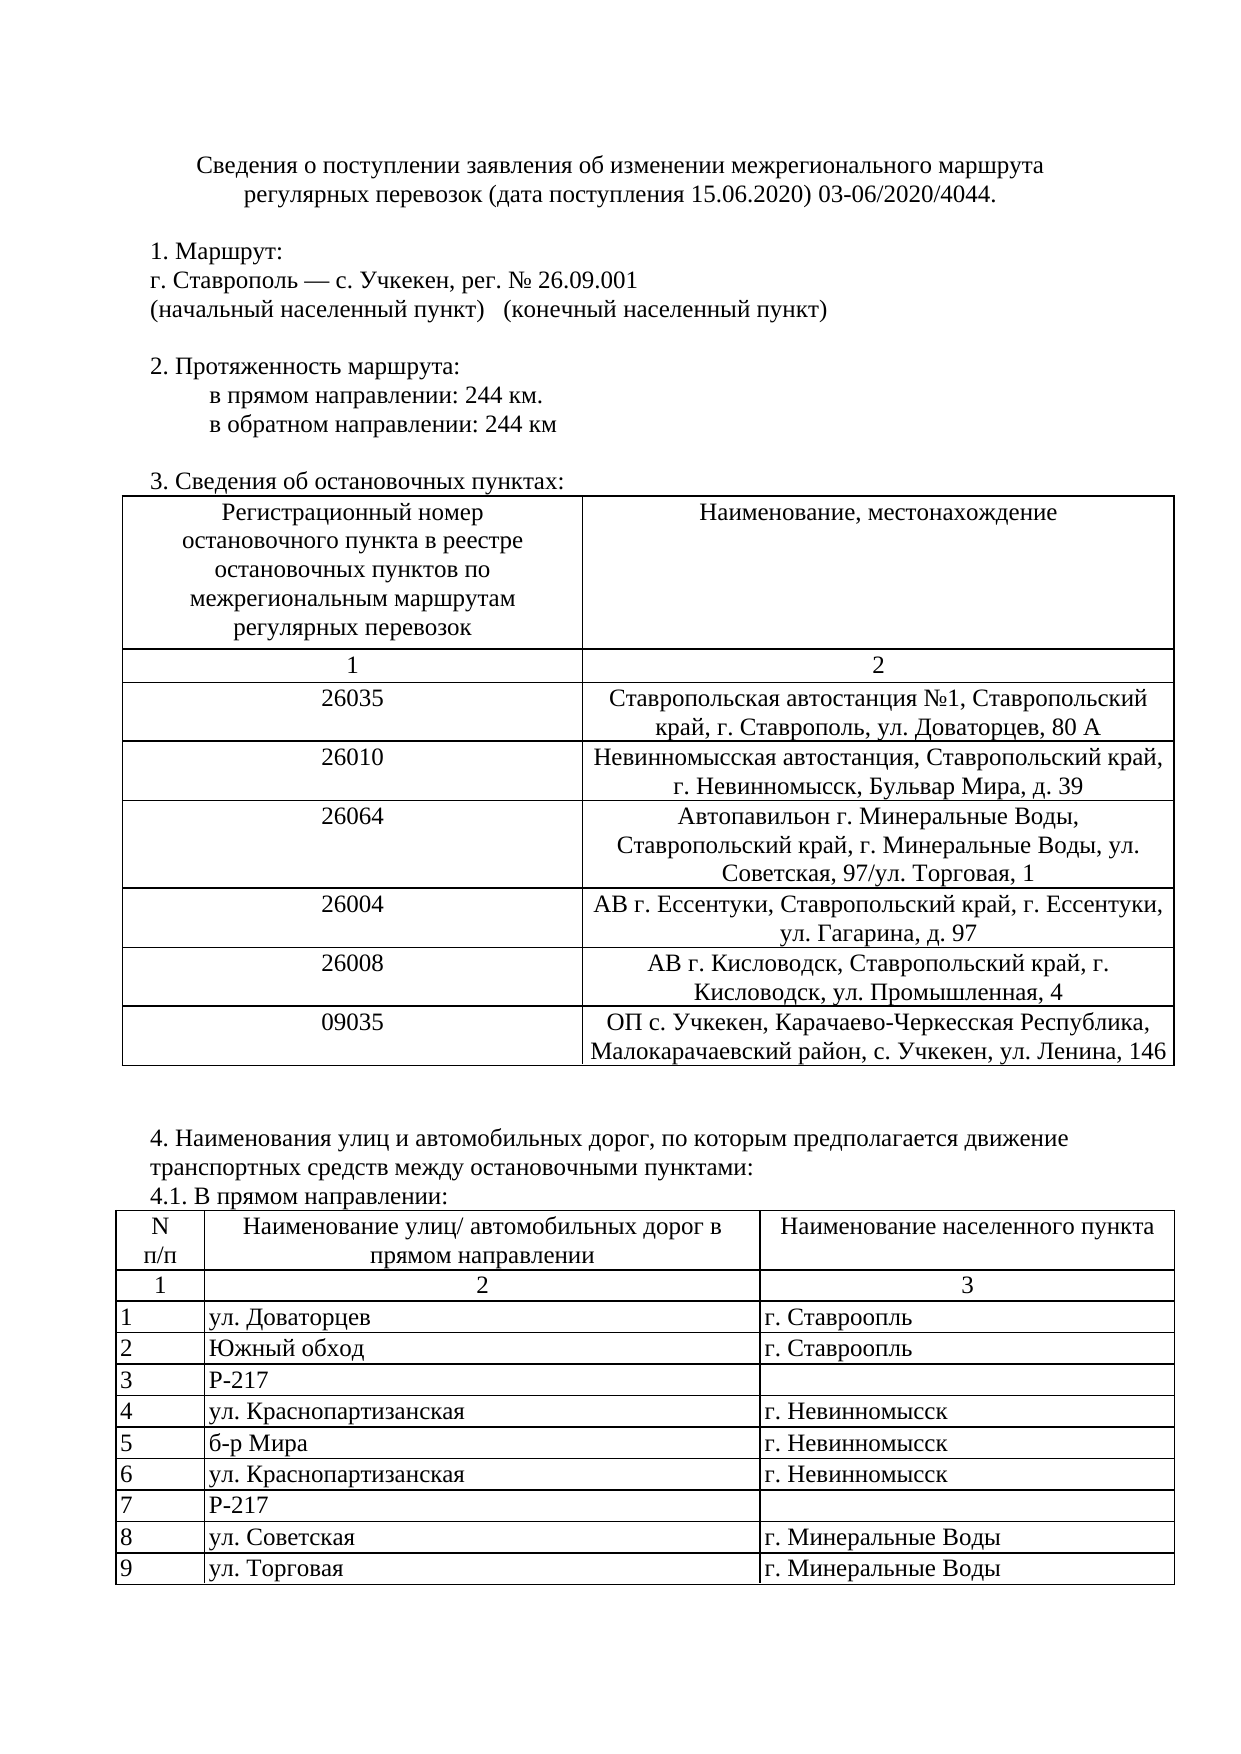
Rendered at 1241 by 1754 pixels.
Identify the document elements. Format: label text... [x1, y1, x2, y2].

table_cell Р-217 [205, 1365, 759, 1395]
table_cell 3 [117, 1365, 204, 1395]
table_cell 1 [117, 1271, 204, 1300]
table_cell г. Минеральные Воды [761, 1554, 1174, 1583]
text в прямом направлении: 244 км. [150, 380, 1090, 409]
text 3. Сведения об остановочных пунктах: [150, 466, 1090, 495]
table_cell [761, 1365, 1174, 1395]
text 1. Маршрут: [150, 236, 1090, 265]
table_cell ОП с. Учкекен, Карачаево-Черкесская Республика, Малокарачаевский район, с. Учкекен, ул. Ленина, 146 [583, 1007, 1173, 1064]
table_cell б-р Мира [205, 1428, 759, 1458]
text (начальный населенный пункт) (конечный населенный пункт) [150, 294, 1090, 322]
table_cell 9 [117, 1554, 204, 1583]
table_header Регистрационный номер остановочного пункта в реестре остановочных пунктов по межрегиональным маршрутам регулярных перевозок [123, 497, 582, 648]
table_cell АВ г. Ессентуки, Ставропольский край, г. Ессентуки, ул. Гагарина, д. 97 [583, 889, 1173, 946]
table_cell ул. Краснопартизанская [205, 1459, 759, 1489]
text в обратном направлении: 244 км [150, 409, 1090, 437]
table_cell [761, 1491, 1174, 1521]
table_cell ул. Доваторцев [205, 1302, 759, 1332]
table_header Наименование населенного пункта [761, 1211, 1174, 1269]
table_cell г. Невинномысск [761, 1459, 1174, 1489]
table_cell 7 [117, 1491, 204, 1521]
table_cell 26010 [123, 742, 582, 799]
table_cell 2 [583, 650, 1173, 681]
table_cell 26008 [123, 948, 582, 1005]
table_cell 6 [117, 1459, 204, 1489]
table_cell 09035 [123, 1007, 582, 1064]
table_cell 26004 [123, 889, 582, 946]
table_cell АВ г. Кисловодск, Ставропольский край, г. Кисловодск, ул. Промышленная, 4 [583, 948, 1173, 1005]
table_cell 26035 [123, 683, 582, 740]
text г. Ставрополь — с. Учкекен, рег. № 26.09.001 [150, 265, 1090, 294]
table_cell г. Невинномысск [761, 1396, 1174, 1426]
table_cell 5 [117, 1428, 204, 1458]
table_header Наименование улиц/ автомобильных дорог в прямом направлении [205, 1211, 759, 1269]
table_header Наименование, местонахождение [583, 497, 1173, 648]
table_cell ул. Торговая [205, 1554, 759, 1583]
text 2. Протяженность маршрута: [150, 351, 1090, 380]
table_cell г. Ставроопль [761, 1333, 1174, 1363]
text Сведения о поступлении заявления об изменении межрегионального маршрута регулярных перевозок (дата поступления 15.06.2020) 03-06/2020/4044. [150, 150, 1090, 207]
text 4. Наименования улиц и автомобильных дорог, по которым предполагается движение транспортных средств между остановочными пунктами: [150, 1123, 1090, 1181]
table_cell Южный обход [205, 1333, 759, 1363]
table_cell г. Минеральные Воды [761, 1522, 1174, 1552]
table_cell 2 [117, 1333, 204, 1363]
table_cell 26064 [123, 801, 582, 887]
table_cell ул. Советская [205, 1522, 759, 1552]
table_cell 1 [123, 650, 582, 681]
table_cell Невинномысская автостанция, Ставропольский край, г. Невинномысск, Бульвар Мира, д. 39 [583, 742, 1173, 799]
table_cell Ставропольская автостанция №1, Ставропольский край, г. Ставрополь, ул. Доваторцев, 80 А [583, 683, 1173, 740]
text 4.1. В прямом направлении: [150, 1181, 1090, 1210]
table_cell Р-217 [205, 1491, 759, 1521]
table_header N п/п [117, 1211, 204, 1269]
table_cell 1 [117, 1302, 204, 1332]
table_cell г. Невинномысск [761, 1428, 1174, 1458]
table_cell 4 [117, 1396, 204, 1426]
table_cell 8 [117, 1522, 204, 1552]
table_cell Автопавильон г. Минеральные Воды, Ставропольский край, г. Минеральные Воды, ул. Советская, 97/ул. Торговая, 1 [583, 801, 1173, 887]
table_cell 3 [761, 1271, 1174, 1300]
table_cell 2 [205, 1271, 759, 1300]
table_cell ул. Краснопартизанская [205, 1396, 759, 1426]
table_cell г. Ставроопль [761, 1302, 1174, 1332]
